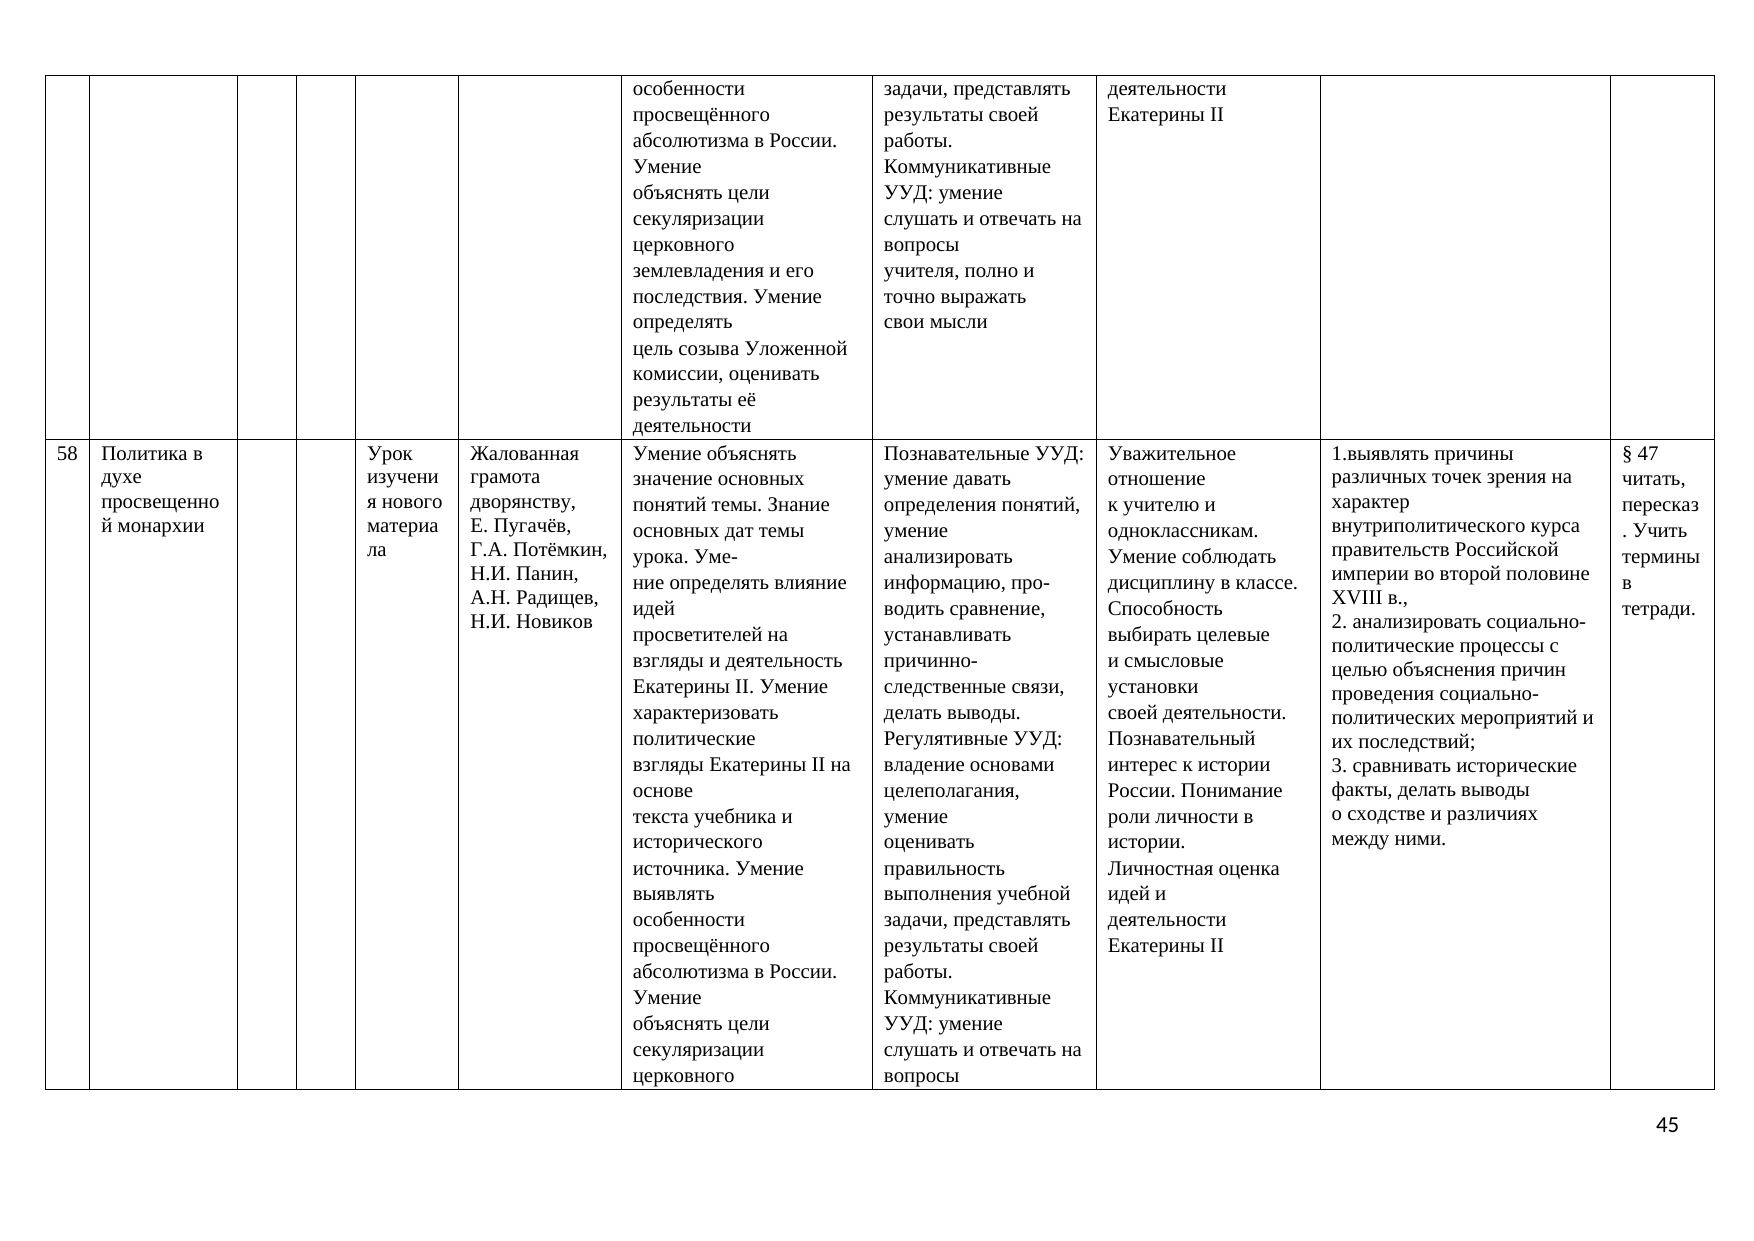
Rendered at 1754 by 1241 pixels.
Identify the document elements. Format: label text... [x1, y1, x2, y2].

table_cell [622, 76, 872, 439]
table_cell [459, 440, 621, 1089]
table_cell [622, 440, 872, 1089]
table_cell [873, 76, 1096, 439]
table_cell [90, 76, 237, 439]
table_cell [1321, 76, 1610, 439]
table_cell [297, 76, 355, 439]
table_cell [1097, 76, 1320, 439]
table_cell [1097, 440, 1320, 1089]
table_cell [459, 76, 621, 439]
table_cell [1611, 440, 1714, 1089]
table_cell [238, 440, 296, 1089]
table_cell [356, 440, 458, 1089]
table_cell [356, 76, 458, 439]
table_cell 58 [46, 440, 89, 1089]
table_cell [873, 440, 1096, 1089]
table_cell 57 [46, 76, 89, 439]
table_cell [238, 76, 296, 439]
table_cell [1611, 76, 1714, 439]
table_cell [297, 440, 355, 1089]
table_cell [1321, 440, 1610, 1089]
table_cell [90, 440, 237, 1089]
